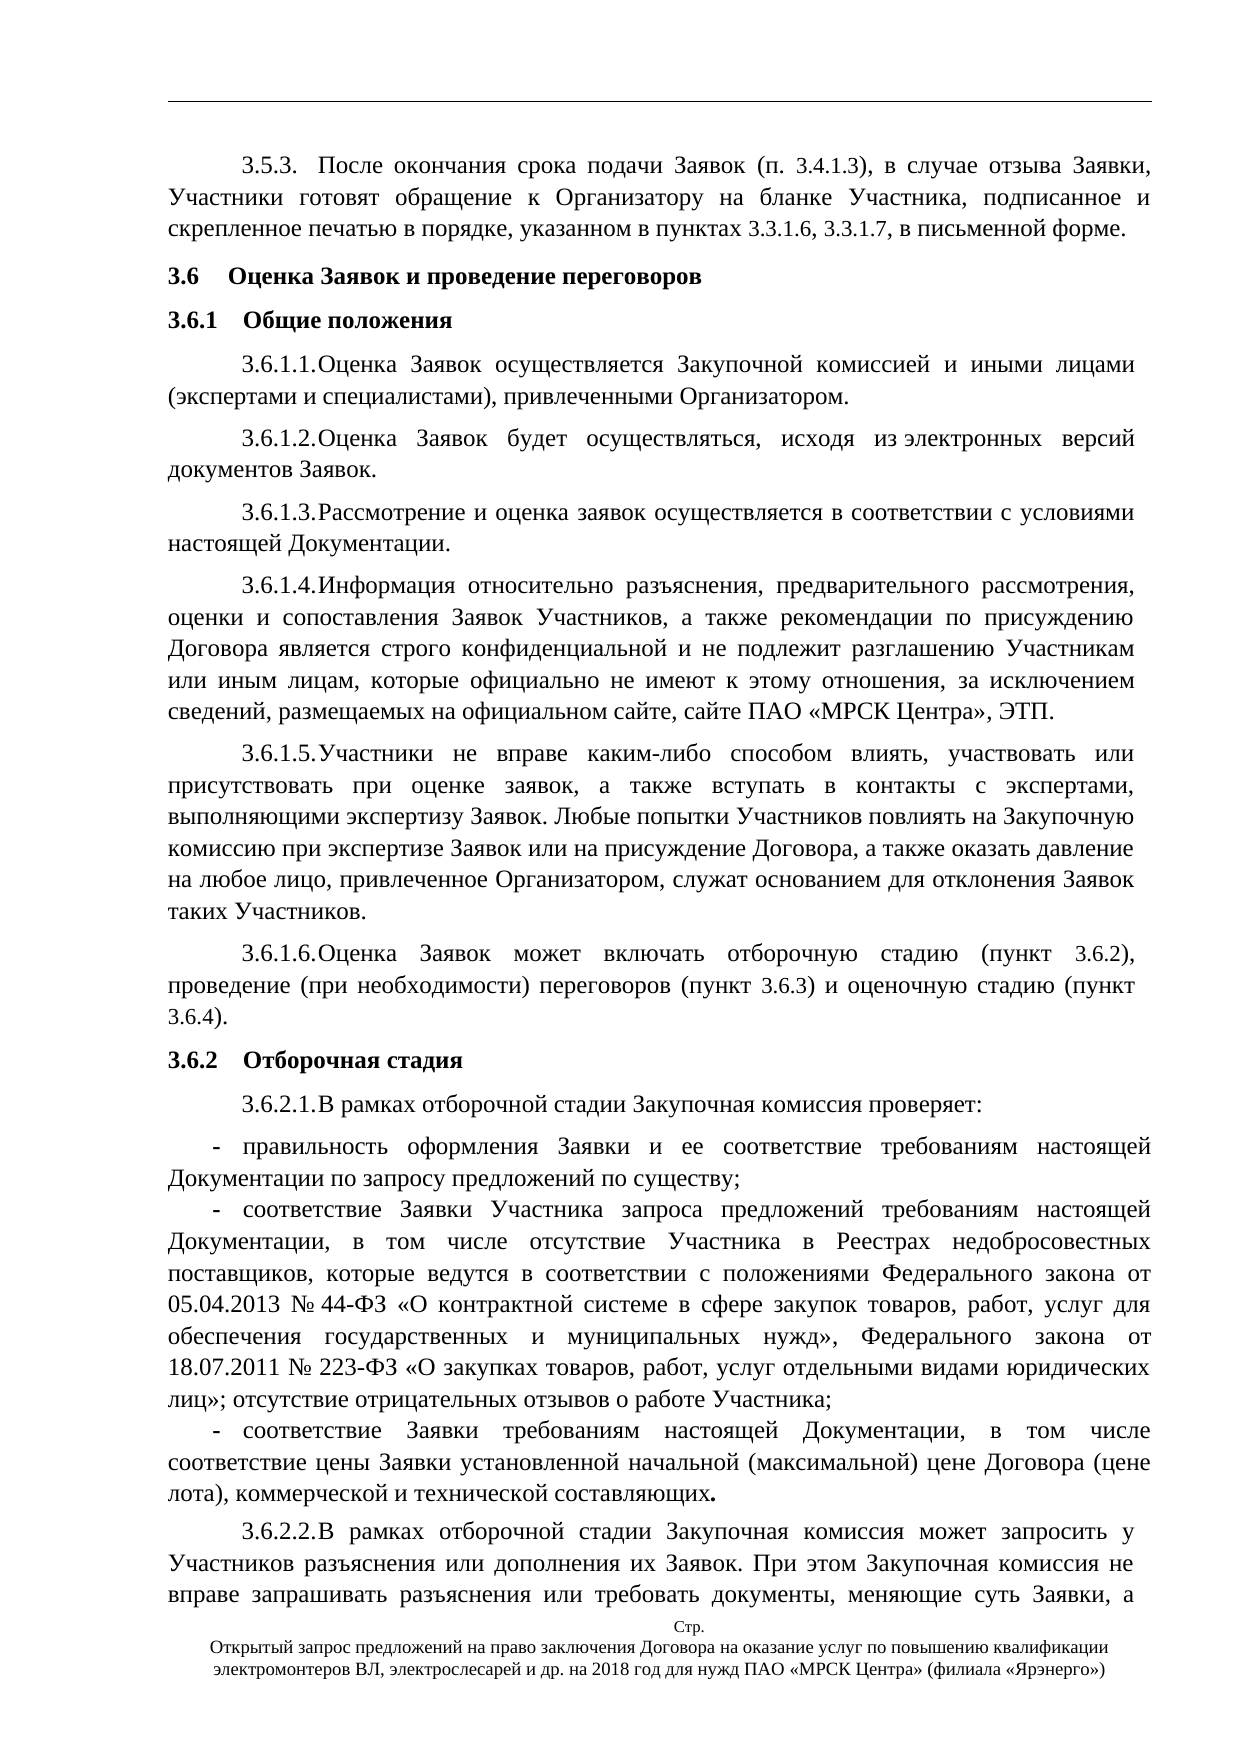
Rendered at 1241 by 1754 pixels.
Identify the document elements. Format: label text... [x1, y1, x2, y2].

list соответствие Заявки Участника запроса предложений требованиям настоящей Документации, в том числе отсутствие Участника в Реестрах недобросовестных поставщиков, которые ведутся в соответствии с положениями Федерального закона от 05.04.2013 № 44-ФЗ «О контрактной системе в сфере закупок товаров, работ, услуг для обеспечения государственных и муниципальных нужд», Федерального закона от 18.07.2011 № 223-ФЗ «О закупках товаров, работ, услуг отдельными видами юридических лиц»; отсутствие отрицательных отзывов о работе Участника; [168, 1194, 1152, 1413]
list Информация относительно разъяснения, предварительного рассмотрения, оценки и сопоставления Заявок Участников, а также рекомендации по присуждению Договора является строго конфиденциальной и не подлежит разглашению Участникам или иным лицам, которые официально не имеют к этому отношения, за исключением сведений, размещаемых на официальном сайте, сайте ПАО «МРСК Центра», ЭТП. [168, 570, 1135, 725]
list Оценка Заявок может включать отборочную стадию (пункт 3.6.2), проведение (при необходимости) переговоров (пункт 3.6.3) и оценочную стадию (пункт 3.6.4). [168, 938, 1135, 1030]
subtitle Общие положения [168, 305, 1152, 334]
list В рамках отборочной стадии Закупочная комиссия проверяет: [168, 1089, 1135, 1118]
list Оценка Заявок осуществляется Закупочной комиссией и иными лицами (экспертами и специалистами), привлеченными Организатором. [168, 349, 1135, 410]
list Оценка Заявок будет осуществляться, исходя из электронных версий документов Заявок. [168, 423, 1135, 483]
list правильность оформления Заявки и ее соответствие требованиям настоящей Документации по запросу предложений по существу; [168, 1131, 1152, 1192]
list Рассмотрение и оценка заявок осуществляется в соответствии с условиями настоящей Документации. [168, 497, 1135, 557]
list После окончания срока подачи Заявок (п. 3.4.1.3), в случае отзыва Заявки, Участники готовят обращение к Организатору на бланке Участника, подписанное и скрепленное печатью в порядке, указанном в пунктах 3.3.1.6, 3.3.1.7, в письменной форме. [168, 150, 1152, 242]
list Участники не вправе каким-либо способом влиять, участвовать или присутствовать при оценке заявок, а также вступать в контакты с экспертами, выполняющими экспертизу Заявок. Любые попытки Участников повлиять на Закупочную комиссию при экспертизе Заявок или на присуждение Договора, а также оказать давление на любое лицо, привлеченное Организатором, служат основанием для отклонения Заявок таких Участников. [168, 738, 1135, 925]
subtitle Отборочная стадия [168, 1045, 1152, 1074]
subtitle Оценка Заявок и проведение переговоров [168, 261, 1152, 290]
list соответствие Заявки требованиям настоящей Документации, в том числе соответствие цены Заявки установленной начальной (максимальной) цене Договора (цене лота), коммерческой и технической составляющих. [168, 1415, 1152, 1507]
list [168, 1516, 1135, 1608]
